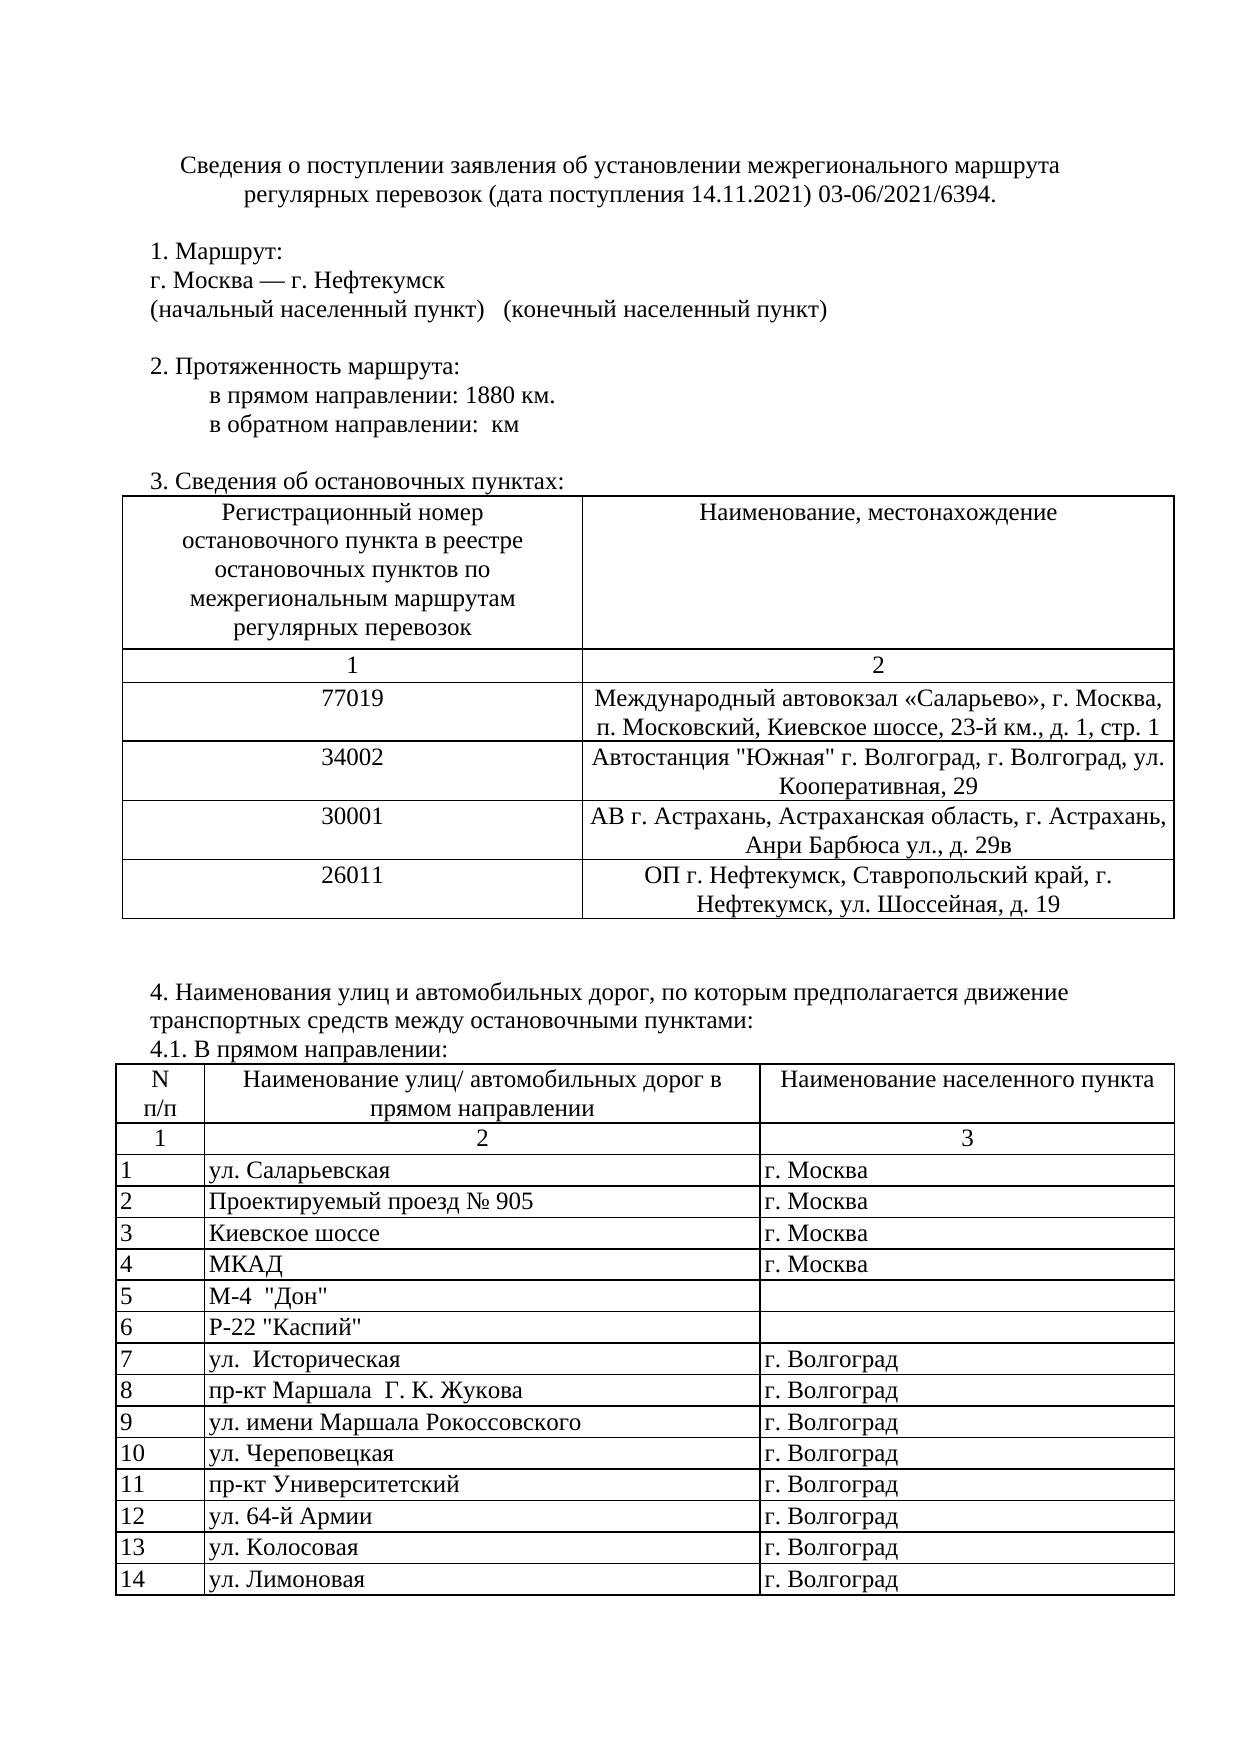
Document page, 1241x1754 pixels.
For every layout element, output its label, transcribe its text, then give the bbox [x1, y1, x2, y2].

table_cell ул. Историческая [205, 1344, 759, 1374]
table_cell 1 [117, 1155, 204, 1185]
text г. Москва — г. Нефтекумск [150, 265, 1090, 294]
table_cell пр-кт Университетский [205, 1470, 759, 1499]
table_cell 2 [583, 650, 1173, 681]
table_cell АВ г. Астрахань, Астраханская область, г. Астрахань, Анри Барбюса ул., д. 29в [583, 801, 1173, 858]
table_cell г. Волгоград [761, 1344, 1174, 1374]
table_cell 6 [117, 1312, 204, 1342]
table_cell 13 [117, 1533, 204, 1562]
table_header N п/п [117, 1065, 204, 1122]
text 2. Протяженность маршрута: [150, 351, 1090, 380]
table_cell г. Москва [761, 1155, 1174, 1185]
table_cell ул. Саларьевская [205, 1155, 759, 1185]
table_cell Автостанция "Южная" г. Волгоград, г. Волгоград, ул. Кооперативная, 29 [583, 742, 1173, 799]
table_cell М-4 "Дон" [205, 1281, 759, 1311]
table_cell г. Волгоград [761, 1501, 1174, 1531]
table_cell 10 [117, 1438, 204, 1468]
table_cell ул. Лимоновая [205, 1564, 759, 1594]
table_cell 2 [117, 1187, 204, 1216]
text в обратном направлении: км [150, 409, 1090, 437]
table_cell ул. Череповецкая [205, 1438, 759, 1468]
table_cell пр-кт Маршала Г. К. Жукова [205, 1375, 759, 1405]
table_cell 9 [117, 1407, 204, 1437]
table_cell г. Волгоград [761, 1470, 1174, 1499]
table_cell 1 [123, 650, 582, 681]
table_cell ул. имени Маршала Рокоссовского [205, 1407, 759, 1437]
table_cell 4 [117, 1250, 204, 1279]
table_cell г. Москва [761, 1187, 1174, 1216]
table_cell ул. Колосовая [205, 1533, 759, 1562]
table_cell 34002 [123, 742, 582, 799]
table_header Регистрационный номер остановочного пункта в реестре остановочных пунктов по межрегиональным маршрутам регулярных перевозок [123, 497, 582, 648]
table_cell Международный автовокзал «Саларьево», г. Москва, п. Московский, Киевское шоссе, 23-й км., д. 1, стр. 1 [583, 683, 1173, 740]
table_cell г. Волгоград [761, 1564, 1174, 1594]
table_cell 3 [761, 1124, 1174, 1153]
table_cell г. Москва [761, 1218, 1174, 1248]
table_cell ОП г. Нефтекумск, Ставропольский край, г. Нефтекумск, ул. Шоссейная, д. 19 [583, 860, 1173, 918]
table_cell [761, 1312, 1174, 1342]
table_cell 12 [117, 1501, 204, 1531]
table_cell 7 [117, 1344, 204, 1374]
table_cell 77019 [123, 683, 582, 740]
table_cell г. Волгоград [761, 1438, 1174, 1468]
text 1. Маршрут: [150, 236, 1090, 265]
table_cell 3 [117, 1218, 204, 1248]
table_cell 2 [205, 1124, 759, 1153]
table_cell 30001 [123, 801, 582, 858]
table_cell г. Волгоград [761, 1407, 1174, 1437]
table_cell МКАД [205, 1250, 759, 1279]
text 4. Наименования улиц и автомобильных дорог, по которым предполагается движение транспортных средств между остановочными пунктами: [150, 977, 1090, 1034]
table_cell 5 [117, 1281, 204, 1311]
text 4.1. В прямом направлении: [150, 1034, 1090, 1063]
table_cell ул. 64-й Армии [205, 1501, 759, 1531]
table_cell 8 [117, 1375, 204, 1405]
table_header Наименование населенного пункта [761, 1065, 1174, 1122]
table_cell Проектируемый проезд № 905 [205, 1187, 759, 1216]
table_header Наименование, местонахождение [583, 497, 1173, 648]
table_cell Р-22 "Каспий" [205, 1312, 759, 1342]
table_header Наименование улиц/ автомобильных дорог в прямом направлении [205, 1065, 759, 1122]
table_cell 11 [117, 1470, 204, 1499]
table_cell [761, 1281, 1174, 1311]
table_cell г. Волгоград [761, 1375, 1174, 1405]
text в прямом направлении: 1880 км. [150, 380, 1090, 409]
table_cell г. Москва [761, 1250, 1174, 1279]
table_cell 14 [117, 1564, 204, 1594]
text (начальный населенный пункт) (конечный населенный пункт) [150, 294, 1090, 322]
text 3. Сведения об остановочных пунктах: [150, 466, 1090, 495]
table_cell 26011 [123, 860, 582, 918]
table_cell Киевское шоссе [205, 1218, 759, 1248]
text Сведения о поступлении заявления об установлении межрегионального маршрута регулярных перевозок (дата поступления 14.11.2021) 03-06/2021/6394. [150, 150, 1090, 207]
table_cell 1 [117, 1124, 204, 1153]
table_cell г. Волгоград [761, 1533, 1174, 1562]
